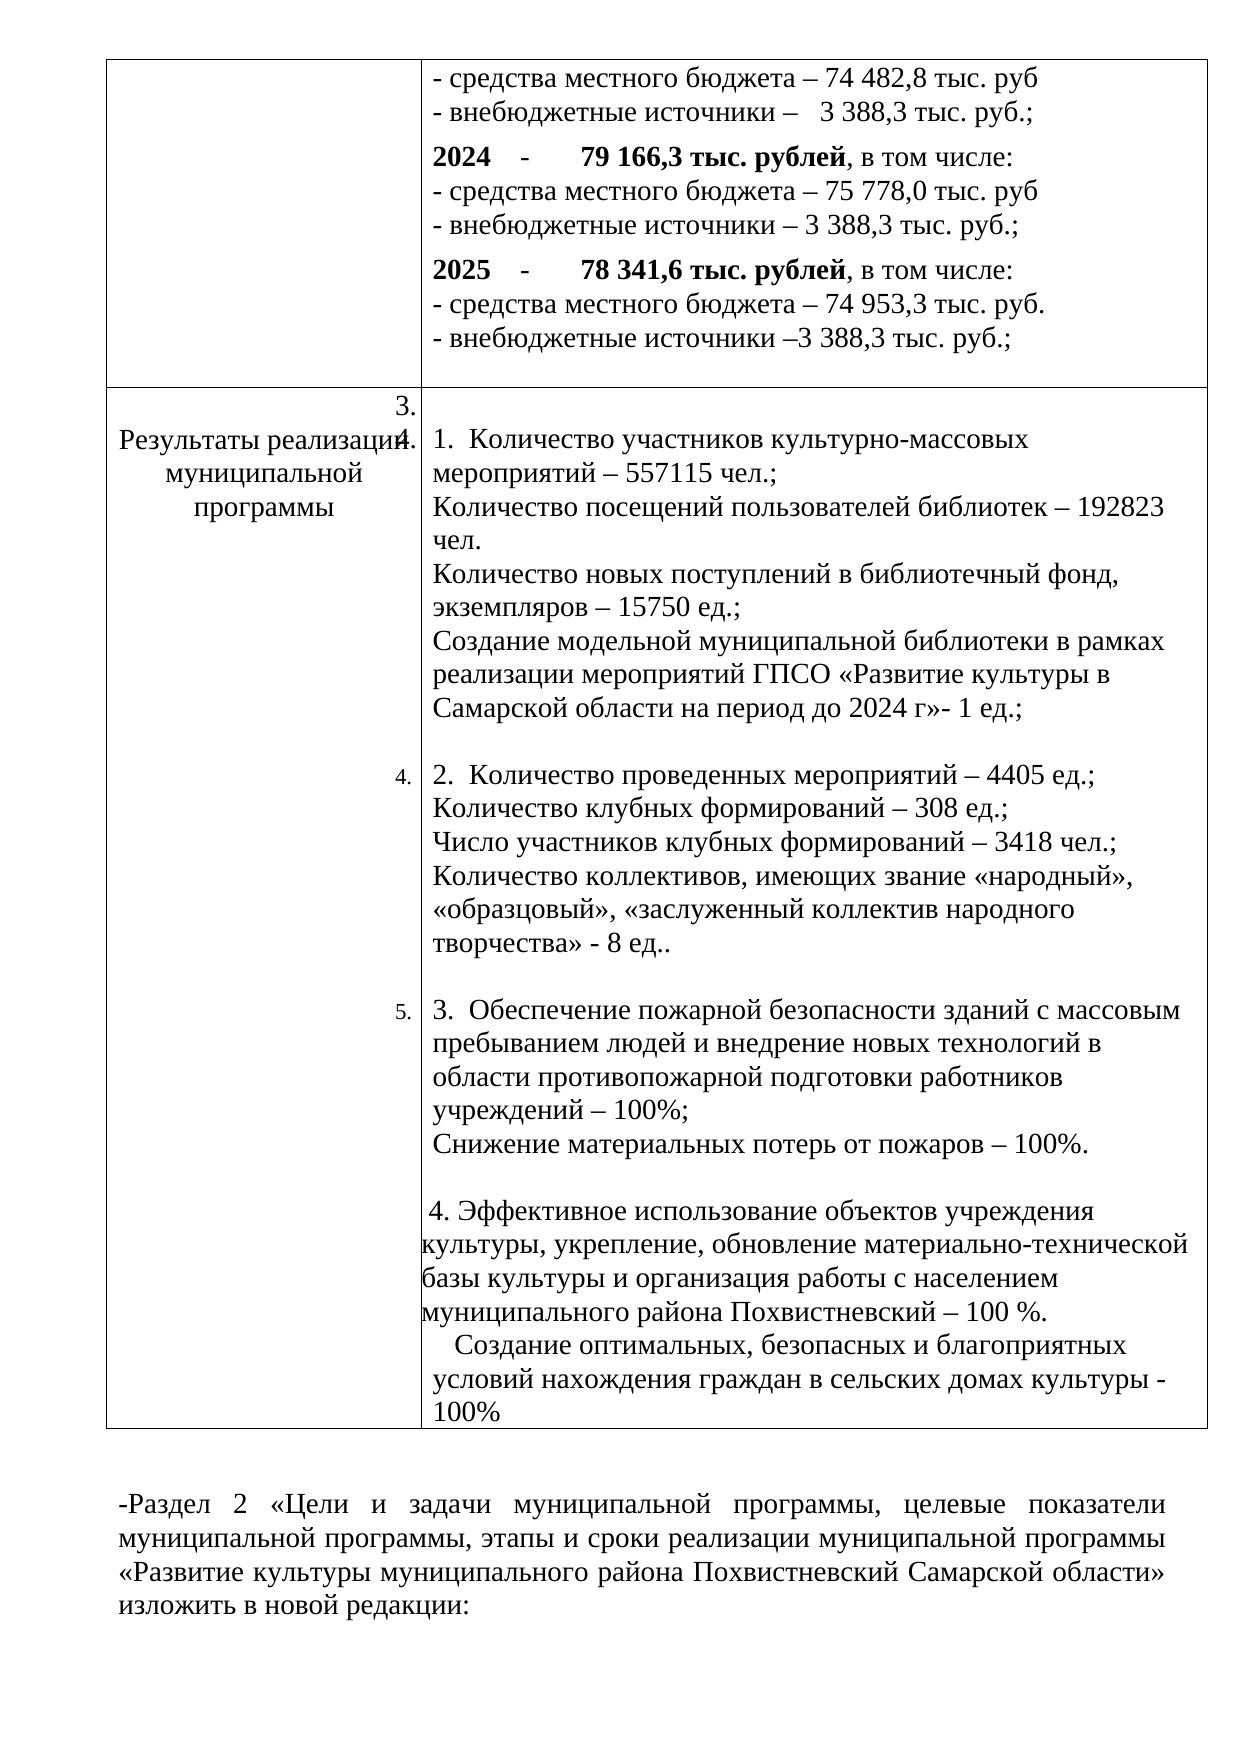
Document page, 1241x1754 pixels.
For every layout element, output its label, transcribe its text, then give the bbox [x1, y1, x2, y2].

text -Раздел 2 «Цели и задачи муниципальной программы, целевые показатели муниципальной программы, этапы и сроки реализации муниципальной программы «Развитие культуры муниципального района Похвистневский Самарской области» изложить в новой редакции: [118, 1487, 1166, 1621]
table_cell 1. Количество участников культурно-массовых мероприятий – 557115 чел.; Количество посещений пользователей библиотек – 192823 чел. Количество новых поступлений в библиотечный фонд, экземпляров – 15750 ед.; Создание модельной муниципальной библиотеки в рамках реализации мероприятий ГПСО «Развитие культуры в Самарской области на период до 2024 г»- 1 ед.; 2. Количество проведенных мероприятий – 4405 ед.; Количество клубных формирований – 308 ед.; Число участников клубных формирований – 3418 чел.; Количество коллективов, имеющих звание «народный», «образцовый», «заслуженный коллектив народного творчества» - 8 ед.. 3. Обеспечение пожарной безопасности зданий с массовым пребыванием людей и внедрение новых технологий в области противопожарной подготовки работников учреждений – 100%; Снижение материальных потерь от пожаров – 100%. 4. Эффективное использование объектов учреждения культуры, укрепление, обновление материально-технической базы культуры и организация работы с населением муниципального района Похвистневский – 100 %. Создание оптимальных, безопасных и благоприятных условий нахождения граждан в сельских домах культуры -100% [422, 388, 1207, 1428]
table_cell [422, 60, 1207, 387]
table_cell Результаты реализации муниципальной программы [107, 388, 421, 1428]
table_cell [107, 60, 421, 387]
